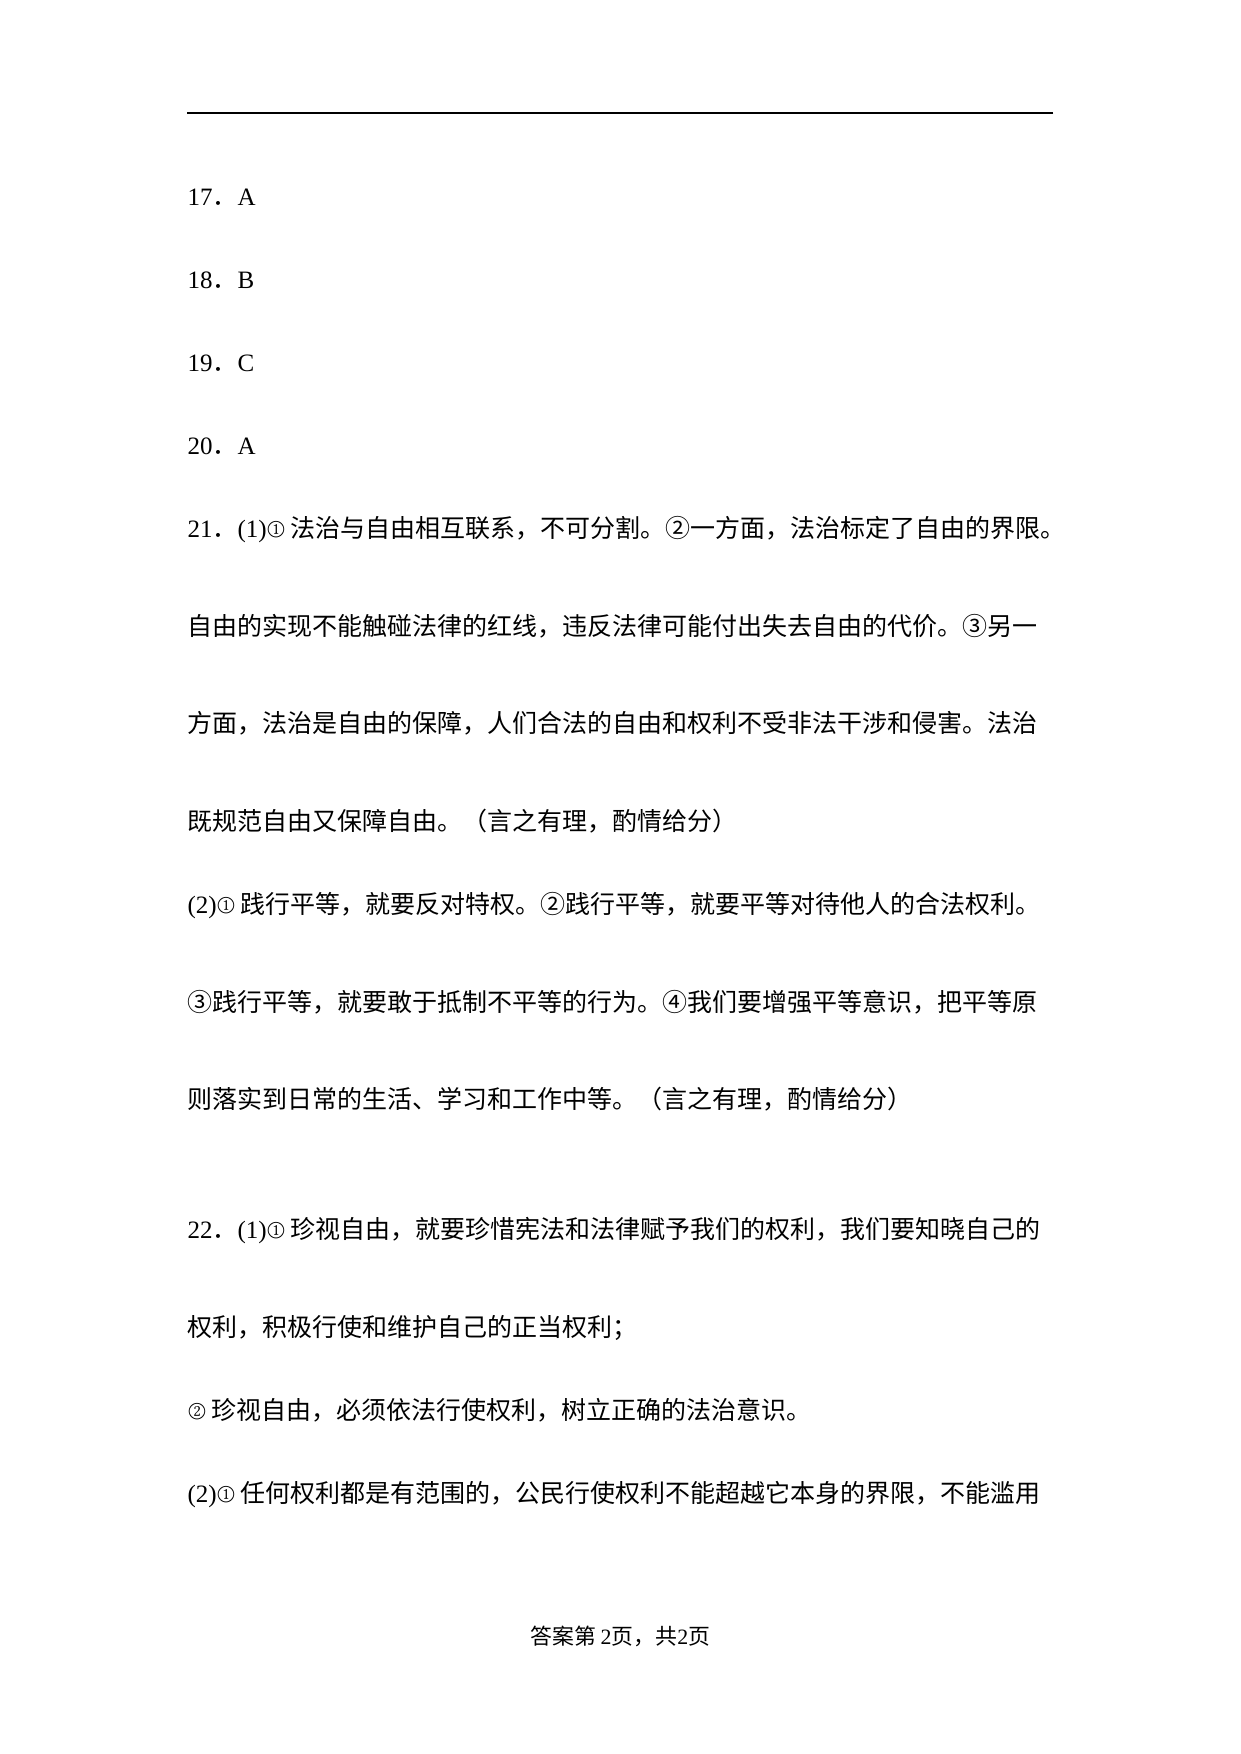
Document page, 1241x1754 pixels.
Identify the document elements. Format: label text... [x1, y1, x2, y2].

text 21．(1)①法治与自由相互联系，不可分割。②一方面，法治标定了自由的界限。自由的实现不能触碰法律的红线，违反法律可能付出失去自由的代价。③另一方面，法治是自由的保障，人们合法的自由和权利不受非法干涉和侵害。法治既规范自由又保障自由。（言之有理，酌情给分） [187, 494, 1053, 852]
text 20．A [187, 411, 1053, 476]
text 19．C [187, 328, 1053, 393]
text ②珍视自由，必须依法行使权利，树立正确的法治意识。 [187, 1376, 1053, 1441]
text 18．B [187, 245, 1053, 310]
text 17．A [187, 162, 1053, 227]
text 22．(1)①珍视自由，就要珍惜宪法和法律赋予我们的权利，我们要知晓自己的权利，积极行使和维护自己的正当权利； [187, 1195, 1053, 1358]
text (2)①践行平等，就要反对特权。②践行平等，就要平等对待他人的合法权利。③践行平等，就要敢于抵制不平等的行为。④我们要增强平等意识，把平等原则落实到日常的生活、学习和工作中等。（言之有理，酌情给分） [187, 870, 1053, 1130]
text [187, 1459, 1053, 1524]
